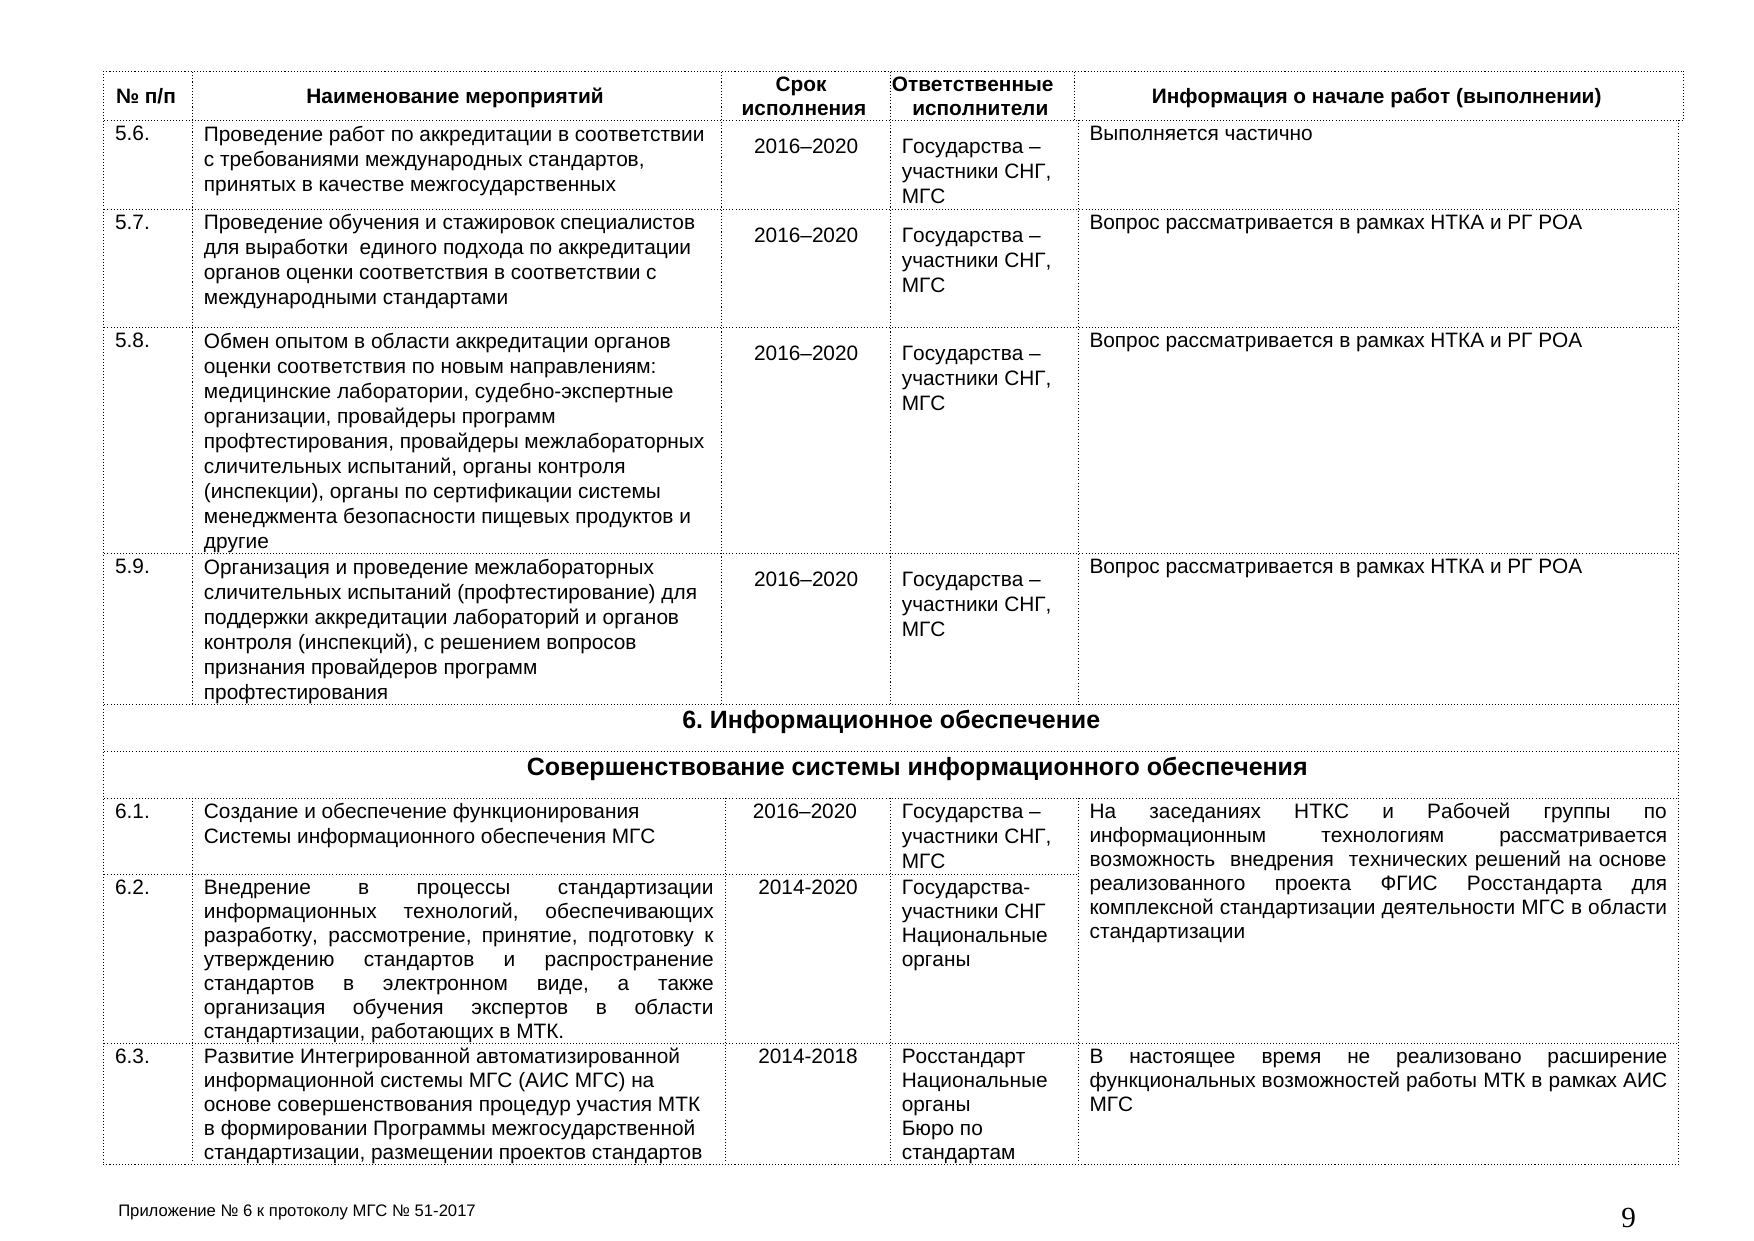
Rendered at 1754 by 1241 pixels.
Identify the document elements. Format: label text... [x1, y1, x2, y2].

table_cell 6.3. [104, 1043, 192, 1163]
table_cell Проведение обучения и стажировок специалистов для выработки единого подхода по аккредитации органов оценки соответствия в соответствии с международными стандартами [193, 209, 722, 327]
table_cell 2016–2020 [722, 120, 890, 208]
table_cell Обмен опытом в области аккредитации органов оценки соответствия по новым направлениям: медицинские лаборатории, судебно-экспертные организации, провайдеры программ профтестирования, провайдеры межлабораторных сличительных испытаний, органы контроля (инспекции), органы по сертификации системы менеджмента безопасности пищевых продуктов и другие [193, 327, 722, 553]
table_header Информация о начале работ (выполнении) [1074, 71, 1683, 120]
table_cell Государства – участники СНГ, МГС [890, 798, 1078, 874]
table_cell 5.6. [104, 120, 192, 208]
table_cell 2016–2020 [722, 553, 890, 704]
table_cell Вопрос рассматривается в рамках НТКА и РГ РОА [1078, 209, 1679, 327]
table_cell Создание и обеспечение функционирования Системы информационного обеспечения МГС [193, 798, 725, 874]
table_cell Государства-участники СНГ Национальные органы [890, 874, 1078, 1043]
table_header Ответственные исполнители [890, 71, 1074, 120]
table_cell 6.2. [104, 874, 192, 1043]
table_cell На заседаниях НТКС и Рабочей группы по информационным технологиям рассматривается возможность внедрения технических решений на основе реализованного проекта ФГИС Росстандарта для комплексной стандартизации деятельности МГС в области стандартизации [1078, 798, 1679, 1043]
table_cell Государства – участники СНГ, МГС [890, 120, 1078, 208]
table_cell Внедрение в процессы стандартизации информационных технологий, обеспечивающих разработку, рассмотрение, принятие, подготовку к утверждению стандартов и распространение стандартов в электронном виде, а также организация обучения экспертов в области стандартизации, работающих в МТК. [193, 874, 725, 1043]
table_cell 2016–2020 [722, 209, 890, 327]
table_cell 2016–2020 [722, 327, 890, 553]
table_cell Проведение работ по аккредитации в соответствии с требованиями международных стандартов, принятых в качестве межгосударственных [193, 120, 722, 208]
table_cell Государства – участники СНГ, МГС [890, 209, 1078, 327]
table_cell Совершенствование системы информационного обеспечения [104, 751, 1679, 798]
table_cell 5.7. [104, 209, 192, 327]
table_cell Государства – участники СНГ, МГС [890, 553, 1078, 704]
table_cell 2014-2020 [725, 874, 890, 1043]
table_cell 6. Информационное обеспечение [104, 704, 1679, 751]
table_cell 2014-2018 [725, 1043, 890, 1163]
table_cell 5.9. [104, 553, 192, 704]
table_header Срок исполнения [722, 71, 890, 120]
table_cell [890, 1043, 1078, 1163]
table_cell Государства – участники СНГ, МГС [890, 327, 1078, 553]
table_cell 2016–2020 [725, 798, 890, 874]
table_cell 6.1. [104, 798, 192, 874]
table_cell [193, 1043, 725, 1163]
table_cell Вопрос рассматривается в рамках НТКА и РГ РОА [1078, 327, 1679, 553]
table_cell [1078, 1043, 1679, 1163]
table_cell Вопрос рассматривается в рамках НТКА и РГ РОА [1078, 553, 1679, 704]
table_header Наименование мероприятий [193, 71, 722, 120]
table_cell Выполняется частично [1078, 120, 1679, 208]
table_cell Организация и проведение межлабораторных сличительных испытаний (профтестирование) для поддержки аккредитации лабораторий и органов контроля (инспекций), с решением вопросов признания провайдеров программ профтестирования [193, 553, 722, 704]
table_cell 5.8. [104, 327, 192, 553]
table_header № п/п [104, 71, 192, 120]
